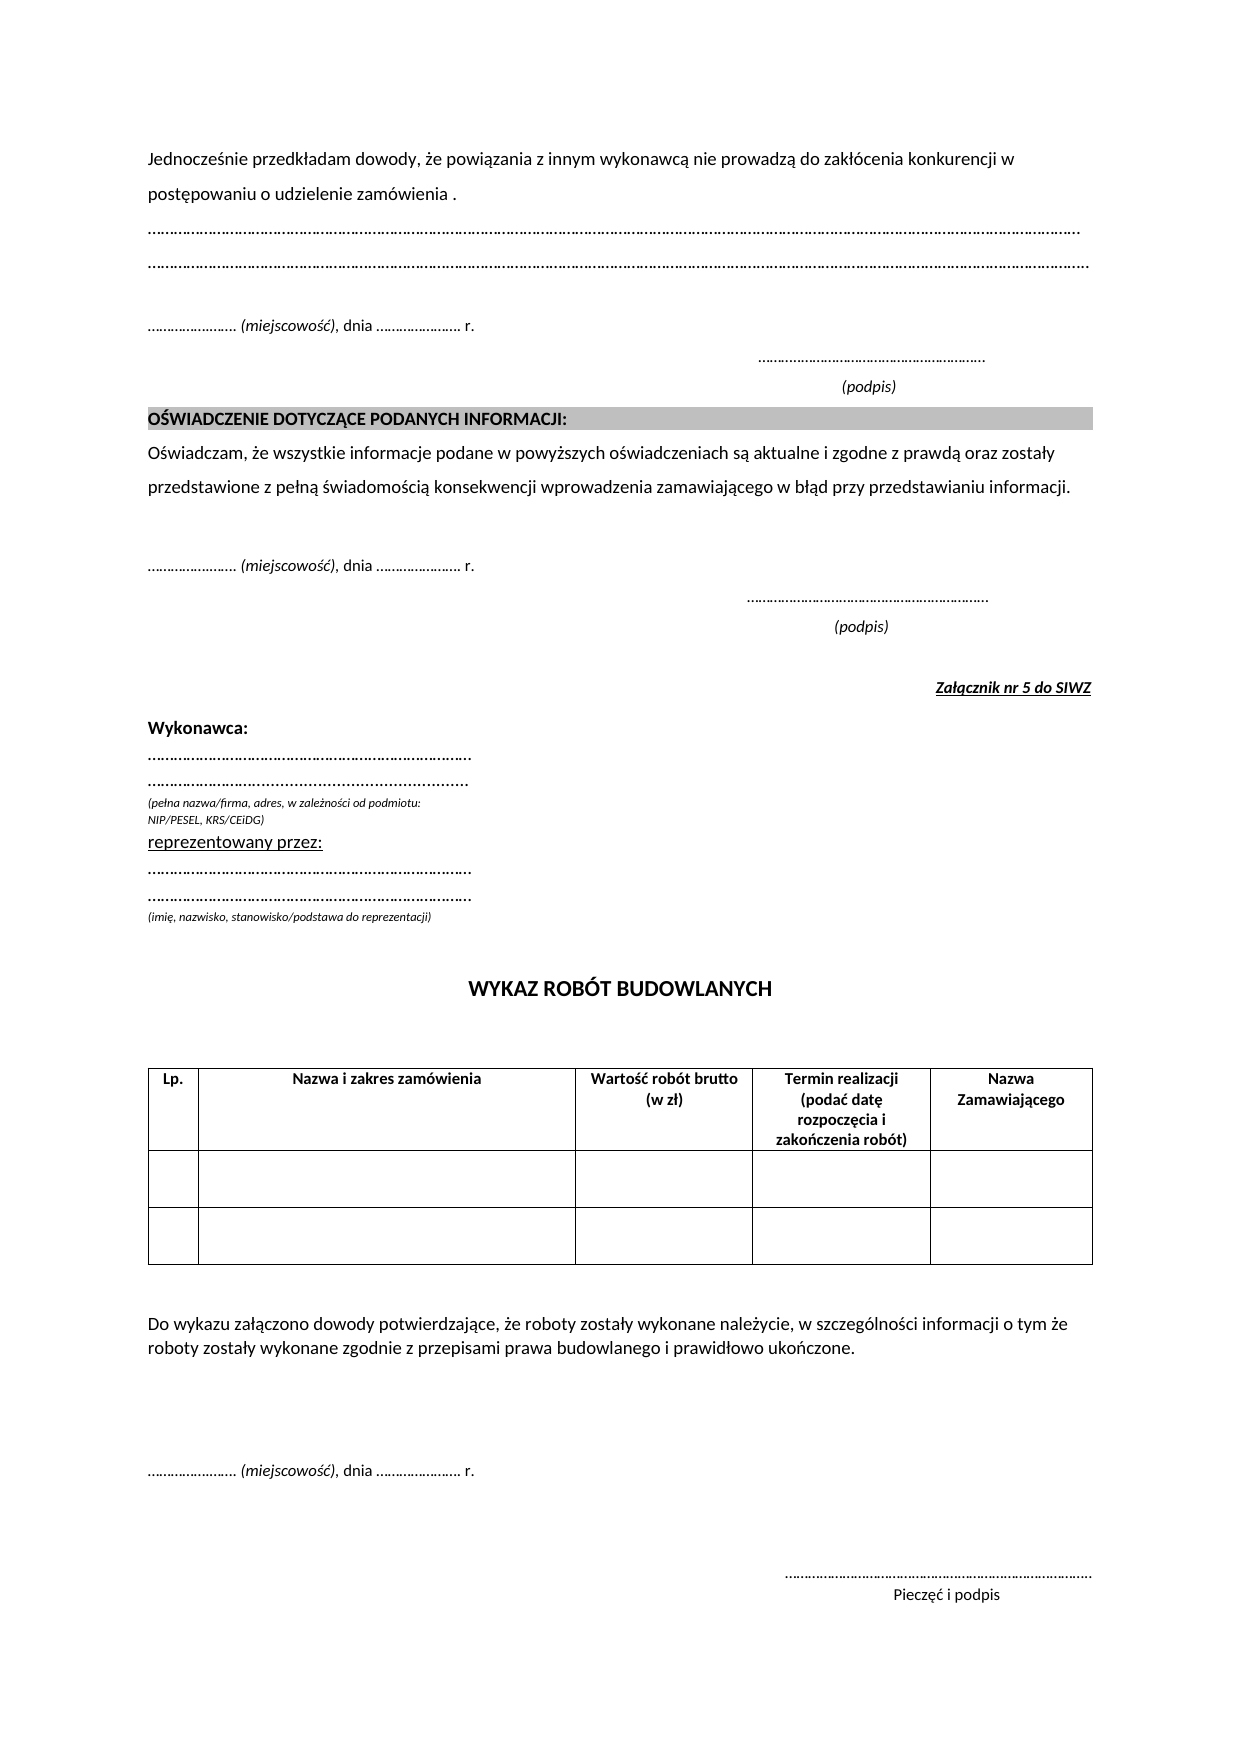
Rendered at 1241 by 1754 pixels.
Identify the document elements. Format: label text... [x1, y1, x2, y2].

text ……………………………………………………………………………………….............................................. [148, 742, 472, 792]
text (podpis) [738, 376, 1093, 397]
table_cell [931, 1208, 1092, 1264]
text ………..………………………………………… [148, 346, 1093, 366]
text …………………………………………………………………….. [148, 1563, 1093, 1583]
table_cell [199, 1151, 575, 1207]
table_header Nazwa i zakres zamówienia [199, 1069, 575, 1150]
text Jednocześnie przedkładam dowody, że powiązania z innym wykonawcą nie prowadzą do zakłócenia konkurencji w postępowaniu o udzielenie zamówienia .……………………………………………………………………………………………………………………………………………………………………………………………………………………………………………………………………………………………………………………………………………………………………………………………….. [148, 148, 1093, 274]
text ……………………………………………………… [148, 586, 1093, 606]
table_header Termin realizacji (podać datę rozpoczęcia i zakończenia robót) [753, 1069, 930, 1150]
table_cell [931, 1151, 1092, 1207]
table_cell [199, 1208, 575, 1264]
table_cell [576, 1151, 752, 1207]
text Oświadczam, że wszystkie informacje podane w powyższych oświadczeniach są aktualne i zgodne z prawdą oraz zostały przedstawione z pełną świadomością konsekwencji wprowadzenia zamawiającego w błąd przy przedstawianiu informacji. [148, 441, 1093, 498]
table_header Wartość robót brutto (w zł) [576, 1069, 752, 1150]
table_header Lp. [149, 1069, 198, 1150]
table_cell [576, 1208, 752, 1264]
text …………….……. (miejscowość), dnia …………………. r. [148, 316, 1093, 336]
text OŚWIADCZENIE DOTYCZĄCE PODANYCH INFORMACJI: [148, 407, 1093, 430]
table_cell [753, 1208, 930, 1264]
text Wykonawca: [148, 716, 1093, 739]
table_cell [149, 1208, 198, 1264]
text (pełna nazwa/firma, adres, w zależności od podmiotu: NIP/PESEL, KRS/CEiDG) [148, 795, 472, 828]
text (podpis) [738, 617, 1093, 637]
text Do wykazu załączono dowody potwierdzające, że roboty zostały wykonane należycie, w szczególności informacji o tym że roboty zostały wykonane zgodnie z przepisami prawa budowlanego i prawidłowo ukończone. [148, 1312, 1093, 1359]
text Pieczęć i podpis [148, 1584, 1093, 1605]
text …………….……. (miejscowość), dnia …………………. r. [148, 1461, 1093, 1481]
table_cell [753, 1151, 930, 1207]
text Załącznik nr 5 do SIWZ [148, 677, 1093, 698]
text reprezentowany przez: [148, 830, 1093, 853]
text (imię, nazwisko, stanowisko/podstawa do reprezentacji) [148, 909, 472, 924]
text …………………………………………………………………………………………………………………………………… [148, 857, 472, 906]
text WYKAZ ROBÓT BUDOWLANYCH [148, 974, 1093, 1002]
text …………….……. (miejscowość), dnia …………………. r. [148, 556, 1093, 576]
table_header Nazwa Zamawiającego [931, 1069, 1092, 1150]
table_cell [149, 1151, 198, 1207]
